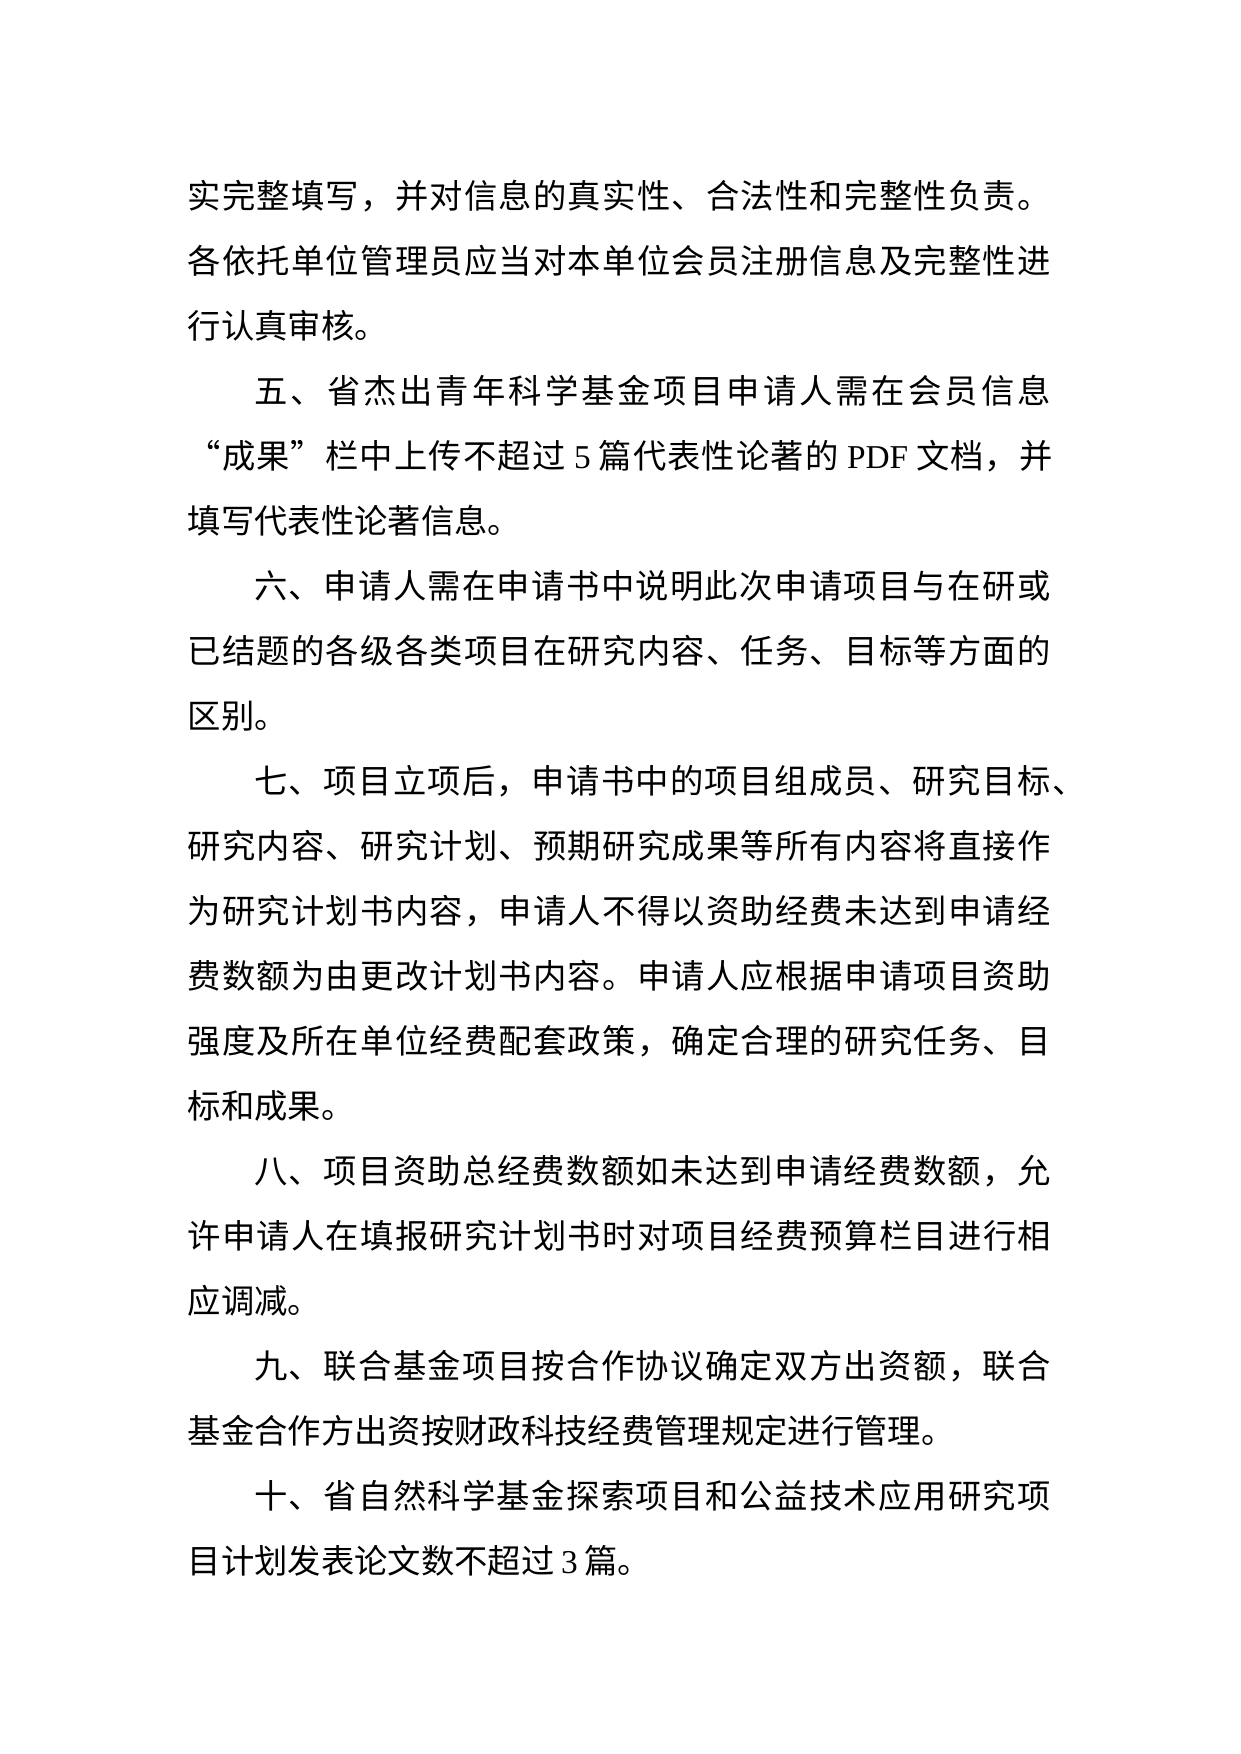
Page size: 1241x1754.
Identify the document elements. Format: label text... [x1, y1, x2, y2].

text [187, 162, 1053, 357]
text 五、省杰出青年科学基金项目申请人需在会员信息“成果”栏中上传不超过5篇代表性论著的PDF文档，并填写代表性论著信息。 [187, 357, 1053, 552]
text 九、联合基金项目按合作协议确定双方出资额，联合基金合作方出资按财政科技经费管理规定进行管理。 [187, 1332, 1053, 1462]
text 八、项目资助总经费数额如未达到申请经费数额，允许申请人在填报研究计划书时对项目经费预算栏目进行相应调减。 [187, 1137, 1053, 1332]
text 六、申请人需在申请书中说明此次申请项目与在研或已结题的各级各类项目在研究内容、任务、目标等方面的区别。 [187, 552, 1053, 747]
text 十、省自然科学基金探索项目和公益技术应用研究项目计划发表论文数不超过3篇。 [187, 1462, 1053, 1592]
text 七、项目立项后，申请书中的项目组成员、研究目标、研究内容、研究计划、预期研究成果等所有内容将直接作为研究计划书内容，申请人不得以资助经费未达到申请经费数额为由更改计划书内容。申请人应根据申请项目资助强度及所在单位经费配套政策，确定合理的研究任务、目标和成果。 [187, 747, 1053, 1137]
